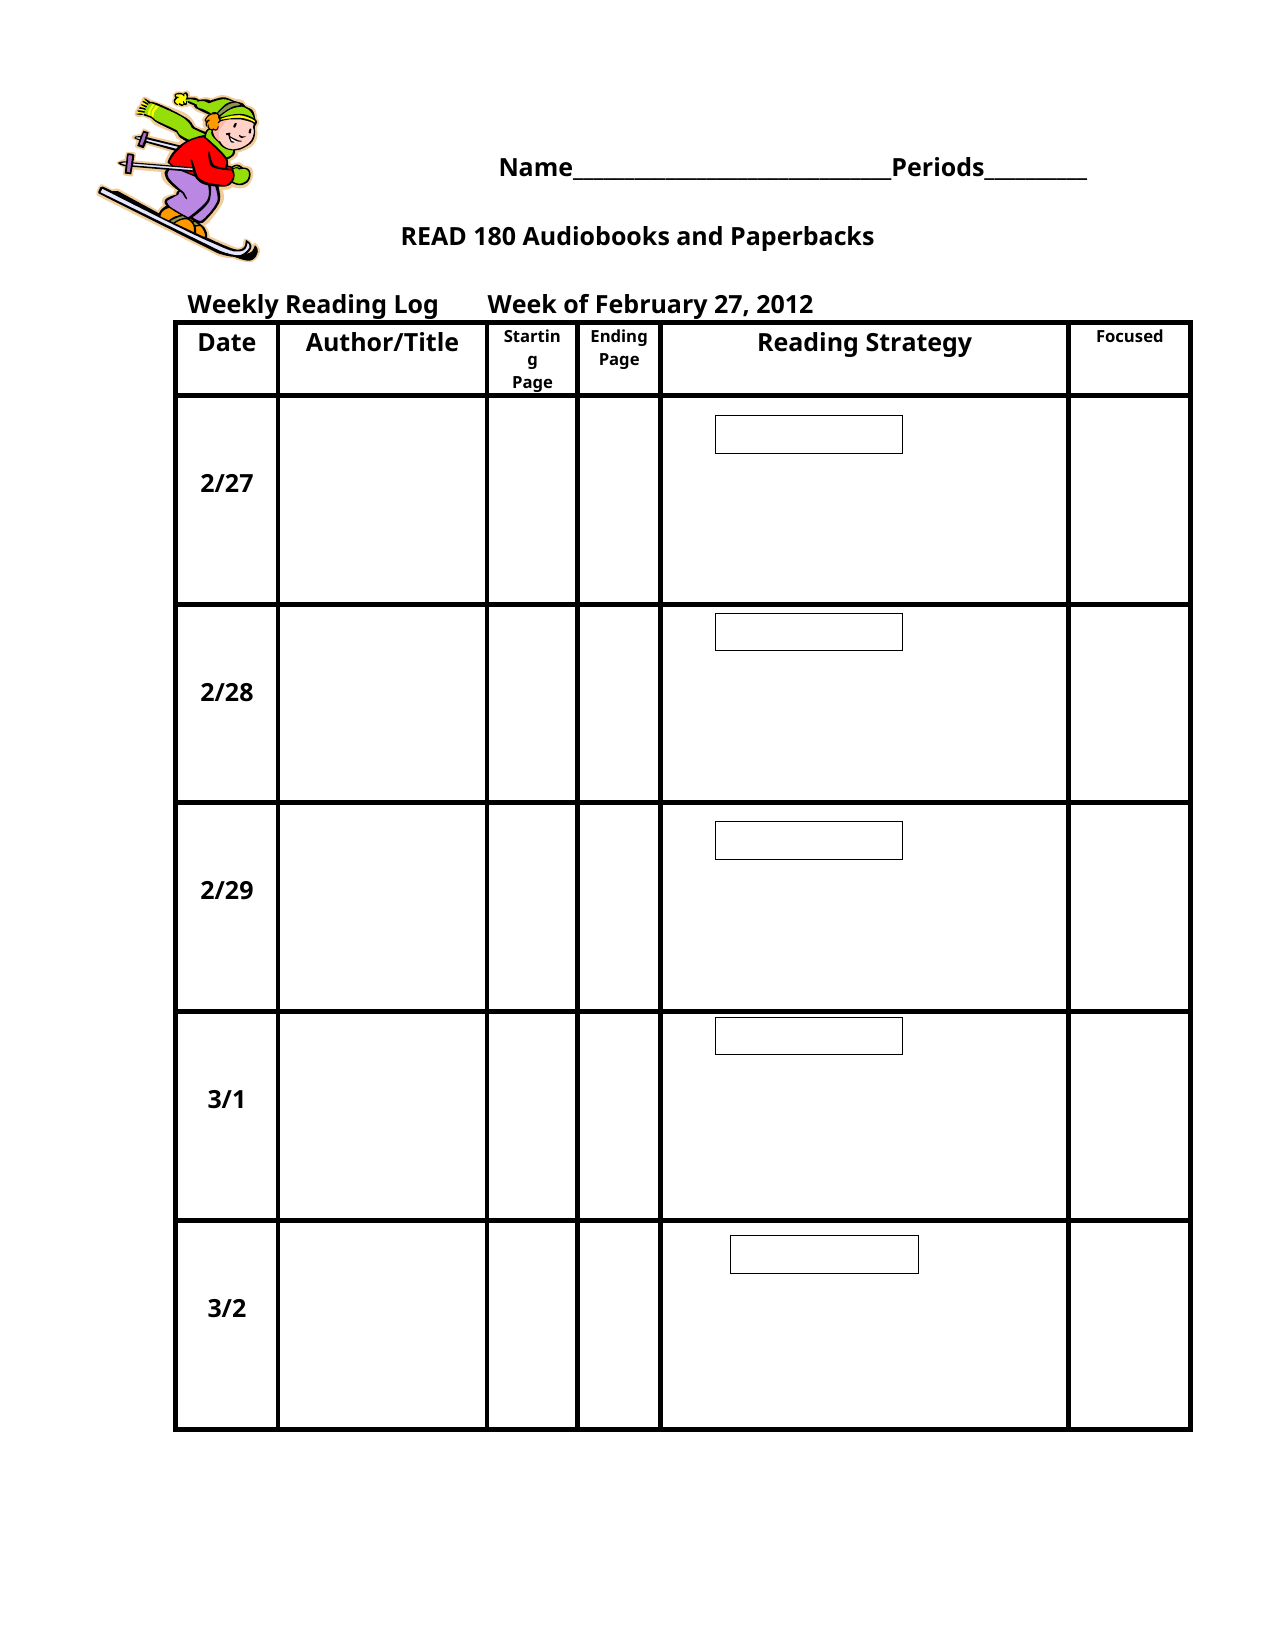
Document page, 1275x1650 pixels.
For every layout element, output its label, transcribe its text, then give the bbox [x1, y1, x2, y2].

table_cell [489, 805, 575, 1009]
table_cell [1071, 1014, 1188, 1218]
table_header Author/Title [280, 325, 485, 393]
table_cell [489, 398, 575, 602]
table_cell [280, 398, 485, 602]
table_cell [663, 398, 1066, 602]
table_cell [580, 398, 658, 602]
table_cell [1071, 1223, 1188, 1427]
table_header Date [178, 325, 276, 393]
table_cell [580, 607, 658, 800]
table_header Focused [1071, 325, 1188, 393]
table_cell [280, 805, 485, 1009]
table_cell [663, 1014, 1066, 1218]
text READ 180 Audiobooks and Paperbacks [187, 218, 1087, 252]
table_cell [580, 805, 658, 1009]
table_cell [580, 1014, 658, 1218]
table_cell 2/29 [178, 805, 276, 1009]
table_cell [663, 805, 1066, 1009]
table_header Starting Page [489, 325, 575, 393]
table_cell [280, 607, 485, 800]
text Weekly Reading Log Week of February 27, 2012 [187, 286, 1087, 320]
table_cell [489, 1014, 575, 1218]
table_cell [580, 1223, 658, 1427]
table_cell [1071, 607, 1188, 800]
table_cell [663, 607, 1066, 800]
table_cell [1071, 398, 1188, 602]
table_cell [489, 607, 575, 800]
subtitle Name_______________________________Periods__________ [187, 150, 1087, 184]
table_cell 3/2 [178, 1223, 276, 1427]
table_cell [663, 1223, 1066, 1427]
table_cell [280, 1014, 485, 1218]
table_cell [489, 1223, 575, 1427]
table_cell 3/1 [178, 1014, 276, 1218]
table_cell 2/27 [178, 398, 276, 602]
table_cell [280, 1223, 485, 1427]
table_cell 2/28 [178, 607, 276, 800]
table_header Ending Page [580, 325, 658, 393]
table_header Reading Strategy [663, 325, 1066, 393]
table_cell [1071, 805, 1188, 1009]
